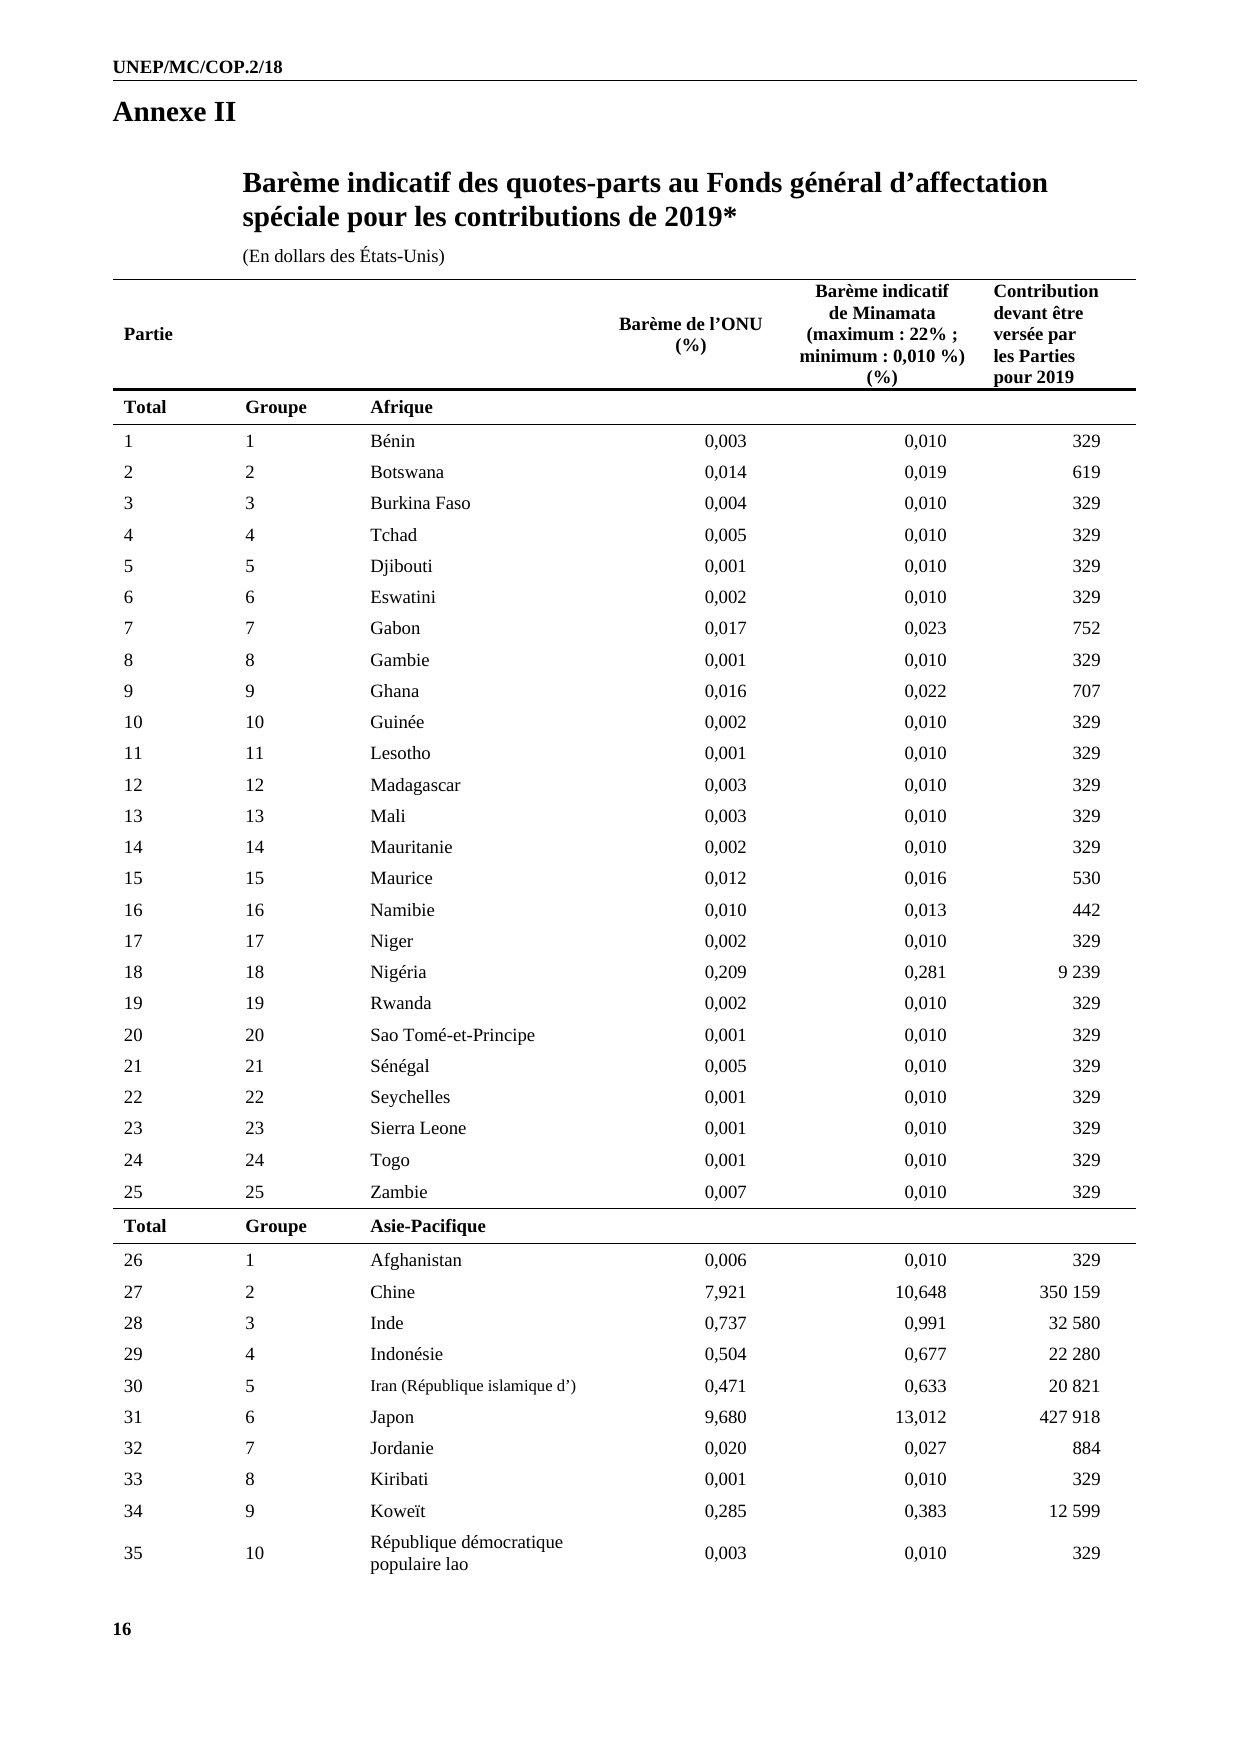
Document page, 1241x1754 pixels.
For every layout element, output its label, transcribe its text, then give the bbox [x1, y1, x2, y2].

table_cell 24 [113, 1144, 234, 1175]
table_cell 35 [113, 1526, 234, 1579]
table_cell 0,010 [782, 550, 982, 581]
table_cell 0,010 [782, 1019, 982, 1050]
table_cell 20 [234, 1019, 359, 1050]
table_cell 329 [982, 1526, 1136, 1579]
table_cell 427 918 [982, 1401, 1136, 1432]
table_cell 12 [113, 769, 234, 800]
table_cell 0,001 [599, 1113, 782, 1144]
table_cell 24 [234, 1144, 359, 1175]
table_cell 329 [982, 925, 1136, 956]
table_cell Kiribati [359, 1464, 599, 1495]
table_cell 0,285 [599, 1495, 782, 1526]
table_cell 15 [234, 863, 359, 894]
table_cell 0,022 [782, 675, 982, 706]
table_cell 329 [982, 1464, 1136, 1495]
table_cell 4 [234, 1339, 359, 1370]
table_cell 8 [113, 644, 234, 675]
table_cell 17 [234, 925, 359, 956]
table_cell Total [113, 1209, 234, 1243]
table_cell 0,010 [599, 894, 782, 925]
title Barème indicatif des quotes-parts au Fonds général d’affectation spéciale pour les contributions de 2019* [242, 166, 1137, 233]
table_cell 14 [113, 831, 234, 862]
table_cell 350 159 [982, 1276, 1136, 1307]
table_cell 12 [234, 769, 359, 800]
table_cell 329 [982, 519, 1136, 550]
table_cell 2 [113, 456, 234, 487]
table_cell 0,007 [599, 1175, 782, 1208]
table_cell Jordanie [359, 1432, 599, 1463]
table_cell Indonésie [359, 1339, 599, 1370]
table_cell 0,005 [599, 1050, 782, 1081]
table_cell 7 [234, 613, 359, 644]
table_cell 329 [982, 425, 1136, 456]
table_cell Mauritanie [359, 831, 599, 862]
table_cell 329 [982, 706, 1136, 737]
table_cell 329 [982, 769, 1136, 800]
table_cell Mali [359, 800, 599, 831]
table_cell Groupe [234, 1209, 359, 1243]
table_cell 10 [113, 706, 234, 737]
table_cell 0,003 [599, 769, 782, 800]
table_cell 619 [982, 456, 1136, 487]
table_cell 34 [113, 1495, 234, 1526]
table_cell Burkina Faso [359, 488, 599, 519]
table_cell 22 280 [982, 1339, 1136, 1370]
table_cell 0,020 [599, 1432, 782, 1463]
table_cell 329 [982, 1050, 1136, 1081]
table_cell 20 821 [982, 1370, 1136, 1401]
table_cell 5 [113, 550, 234, 581]
table_cell Iran (République islamique d’) [359, 1370, 599, 1401]
table_cell 0,010 [782, 1526, 982, 1579]
table_cell Madagascar [359, 769, 599, 800]
table_cell 329 [982, 1081, 1136, 1112]
table_cell 0,001 [599, 550, 782, 581]
table_cell 0,504 [599, 1339, 782, 1370]
table_cell Niger [359, 925, 599, 956]
table_cell 22 [234, 1081, 359, 1112]
table_cell 329 [982, 644, 1136, 675]
table_cell 25 [234, 1175, 359, 1208]
table_cell 0,010 [782, 1144, 982, 1175]
table_cell 0,005 [599, 519, 782, 550]
table_cell 14 [234, 831, 359, 862]
table_cell 13 [234, 800, 359, 831]
table_cell 884 [982, 1432, 1136, 1463]
table_cell 0,010 [782, 519, 982, 550]
table_cell Japon [359, 1401, 599, 1432]
table_cell Zambie [359, 1175, 599, 1208]
table_cell 0,010 [782, 1175, 982, 1208]
table_cell 0,016 [782, 863, 982, 894]
table_cell 0,010 [782, 769, 982, 800]
table_cell 707 [982, 675, 1136, 706]
table_cell 20 [113, 1019, 234, 1050]
table_cell 329 [982, 1244, 1136, 1276]
table_cell 0,737 [599, 1307, 782, 1338]
table_cell Afghanistan [359, 1244, 599, 1276]
table_header Barème indicatif de Minamata (maximum : 22% ; minimum : 0,010 %) (%) [782, 280, 982, 388]
table_cell Togo [359, 1144, 599, 1175]
table_cell 11 [113, 738, 234, 769]
table_cell 2 [234, 1276, 359, 1307]
table_cell 8 [234, 1464, 359, 1495]
table_cell Namibie [359, 894, 599, 925]
table_cell 0,010 [782, 925, 982, 956]
table_cell 0,001 [599, 1464, 782, 1495]
table_cell 0,281 [782, 956, 982, 987]
table_cell 0,991 [782, 1307, 982, 1338]
table_cell Groupe [234, 391, 359, 423]
table_cell 8 [234, 644, 359, 675]
table_cell 13,012 [782, 1401, 982, 1432]
text Annexe II [112, 94, 1137, 128]
table_cell 0,016 [599, 675, 782, 706]
table_cell 9 [234, 675, 359, 706]
table_cell 10,648 [782, 1276, 982, 1307]
table_header Barème de l’ONU (%) [599, 280, 782, 388]
table_cell 11 [234, 738, 359, 769]
table_cell Bénin [359, 425, 599, 456]
table_cell 6 [113, 581, 234, 612]
table_cell 0,023 [782, 613, 982, 644]
table_cell 0,010 [782, 1081, 982, 1112]
table_cell Eswatini [359, 581, 599, 612]
table_cell Sao Tomé-et-Principe [359, 1019, 599, 1050]
table_cell 0,001 [599, 644, 782, 675]
table_cell 32 [113, 1432, 234, 1463]
title (En dollars des États-Unis) [242, 245, 1137, 267]
table_cell 18 [234, 956, 359, 987]
table_cell 28 [113, 1307, 234, 1338]
table_cell Sénégal [359, 1050, 599, 1081]
table_cell 329 [982, 1144, 1136, 1175]
table_cell 3 [234, 1307, 359, 1338]
table_cell 9 239 [982, 956, 1136, 987]
table_cell Asie-Pacifique [359, 1209, 1136, 1243]
table_cell Tchad [359, 519, 599, 550]
table_header Partie [113, 280, 599, 388]
table_cell 18 [113, 956, 234, 987]
table_cell 0,019 [782, 456, 982, 487]
table_cell Djibouti [359, 550, 599, 581]
table_cell Inde [359, 1307, 599, 1338]
table_cell 9 [113, 675, 234, 706]
table_cell 0,010 [782, 1113, 982, 1144]
table_cell 0,471 [599, 1370, 782, 1401]
table_cell 22 [113, 1081, 234, 1112]
table_cell République démocratique populaire lao [359, 1526, 599, 1579]
table_cell 12 599 [982, 1495, 1136, 1526]
table_cell 0,010 [782, 706, 982, 737]
table_cell 0,677 [782, 1339, 982, 1370]
table_cell 0,010 [782, 425, 982, 456]
table_cell 0,003 [599, 1526, 782, 1579]
table_cell 23 [234, 1113, 359, 1144]
table_cell 33 [113, 1464, 234, 1495]
table_cell 3 [113, 488, 234, 519]
table_cell 9,680 [599, 1401, 782, 1432]
table_cell 13 [113, 800, 234, 831]
table_cell Seychelles [359, 1081, 599, 1112]
table_cell 329 [982, 581, 1136, 612]
table_cell 10 [234, 1526, 359, 1579]
table_cell Maurice [359, 863, 599, 894]
table_cell 5 [234, 550, 359, 581]
table_cell 0,010 [782, 644, 982, 675]
table_cell 19 [113, 988, 234, 1019]
table_cell Lesotho [359, 738, 599, 769]
table_cell 6 [234, 581, 359, 612]
table_cell 0,383 [782, 1495, 982, 1526]
table_cell 329 [982, 1175, 1136, 1208]
table_cell 32 580 [982, 1307, 1136, 1338]
table_cell 0,209 [599, 956, 782, 987]
table_cell 329 [982, 1113, 1136, 1144]
table_cell 329 [982, 550, 1136, 581]
table_cell 27 [113, 1276, 234, 1307]
table_cell 0,010 [782, 800, 982, 831]
table_cell 7 [113, 613, 234, 644]
table_cell 17 [113, 925, 234, 956]
table_cell Botswana [359, 456, 599, 487]
table_cell 5 [234, 1370, 359, 1401]
table_cell 0,010 [782, 488, 982, 519]
table_cell 0,010 [782, 988, 982, 1019]
table_cell 0,013 [782, 894, 982, 925]
table_cell 0,010 [782, 831, 982, 862]
table_cell 1 [113, 425, 234, 456]
table_cell 0,010 [782, 1464, 982, 1495]
table_cell 0,002 [599, 925, 782, 956]
table_cell Gabon [359, 613, 599, 644]
table_cell 26 [113, 1244, 234, 1276]
table_cell 7 [234, 1432, 359, 1463]
table_cell 329 [982, 488, 1136, 519]
table_cell 530 [982, 863, 1136, 894]
table_cell 9 [234, 1495, 359, 1526]
table_cell Chine [359, 1276, 599, 1307]
table_cell 0,002 [599, 581, 782, 612]
table_cell 0,001 [599, 1144, 782, 1175]
table_cell Sierra Leone [359, 1113, 599, 1144]
table_cell 0,003 [599, 800, 782, 831]
table_cell Rwanda [359, 988, 599, 1019]
table_cell 329 [982, 1019, 1136, 1050]
table_cell 0,001 [599, 1081, 782, 1112]
table_cell 16 [113, 894, 234, 925]
table_cell 329 [982, 831, 1136, 862]
table_cell 3 [234, 488, 359, 519]
table_cell 0,002 [599, 706, 782, 737]
table_cell 0,002 [599, 831, 782, 862]
table_cell Koweït [359, 1495, 599, 1526]
table_cell 16 [234, 894, 359, 925]
table_cell 0,001 [599, 1019, 782, 1050]
table_cell 0,002 [599, 988, 782, 1019]
table_cell 0,001 [599, 738, 782, 769]
table_cell 752 [982, 613, 1136, 644]
table_cell Ghana [359, 675, 599, 706]
table_cell 0,004 [599, 488, 782, 519]
table_cell 0,010 [782, 581, 982, 612]
table_cell 0,014 [599, 456, 782, 487]
table_cell 0,010 [782, 1050, 982, 1081]
table_cell Nigéria [359, 956, 599, 987]
table_cell 0,003 [599, 425, 782, 456]
table_cell 0,633 [782, 1370, 982, 1401]
table_cell 1 [234, 1244, 359, 1276]
table_cell 15 [113, 863, 234, 894]
table_cell 7,921 [599, 1276, 782, 1307]
table_cell 21 [113, 1050, 234, 1081]
table_cell 1 [234, 425, 359, 456]
table_cell 25 [113, 1175, 234, 1208]
table_header Contribution devant être versée par les Parties pour 2019 [982, 280, 1136, 388]
table_cell 0,010 [782, 738, 982, 769]
table_cell 21 [234, 1050, 359, 1081]
table_cell 4 [234, 519, 359, 550]
table_cell Guinée [359, 706, 599, 737]
table_cell 442 [982, 894, 1136, 925]
table_cell 29 [113, 1339, 234, 1370]
table_cell Gambie [359, 644, 599, 675]
table_cell 0,017 [599, 613, 782, 644]
table_cell Total [113, 391, 234, 423]
table_cell 0,010 [782, 1244, 982, 1276]
table_cell 31 [113, 1401, 234, 1432]
table_cell 6 [234, 1401, 359, 1432]
table_cell 0,006 [599, 1244, 782, 1276]
table_cell 329 [982, 800, 1136, 831]
table_cell 0,012 [599, 863, 782, 894]
table_cell 329 [982, 738, 1136, 769]
table_cell 2 [234, 456, 359, 487]
table_cell 10 [234, 706, 359, 737]
table_cell 19 [234, 988, 359, 1019]
table_cell 4 [113, 519, 234, 550]
table_cell 23 [113, 1113, 234, 1144]
table_cell 0,027 [782, 1432, 982, 1463]
table_cell 329 [982, 988, 1136, 1019]
table_cell Afrique [359, 391, 1136, 423]
table_cell 30 [113, 1370, 234, 1401]
